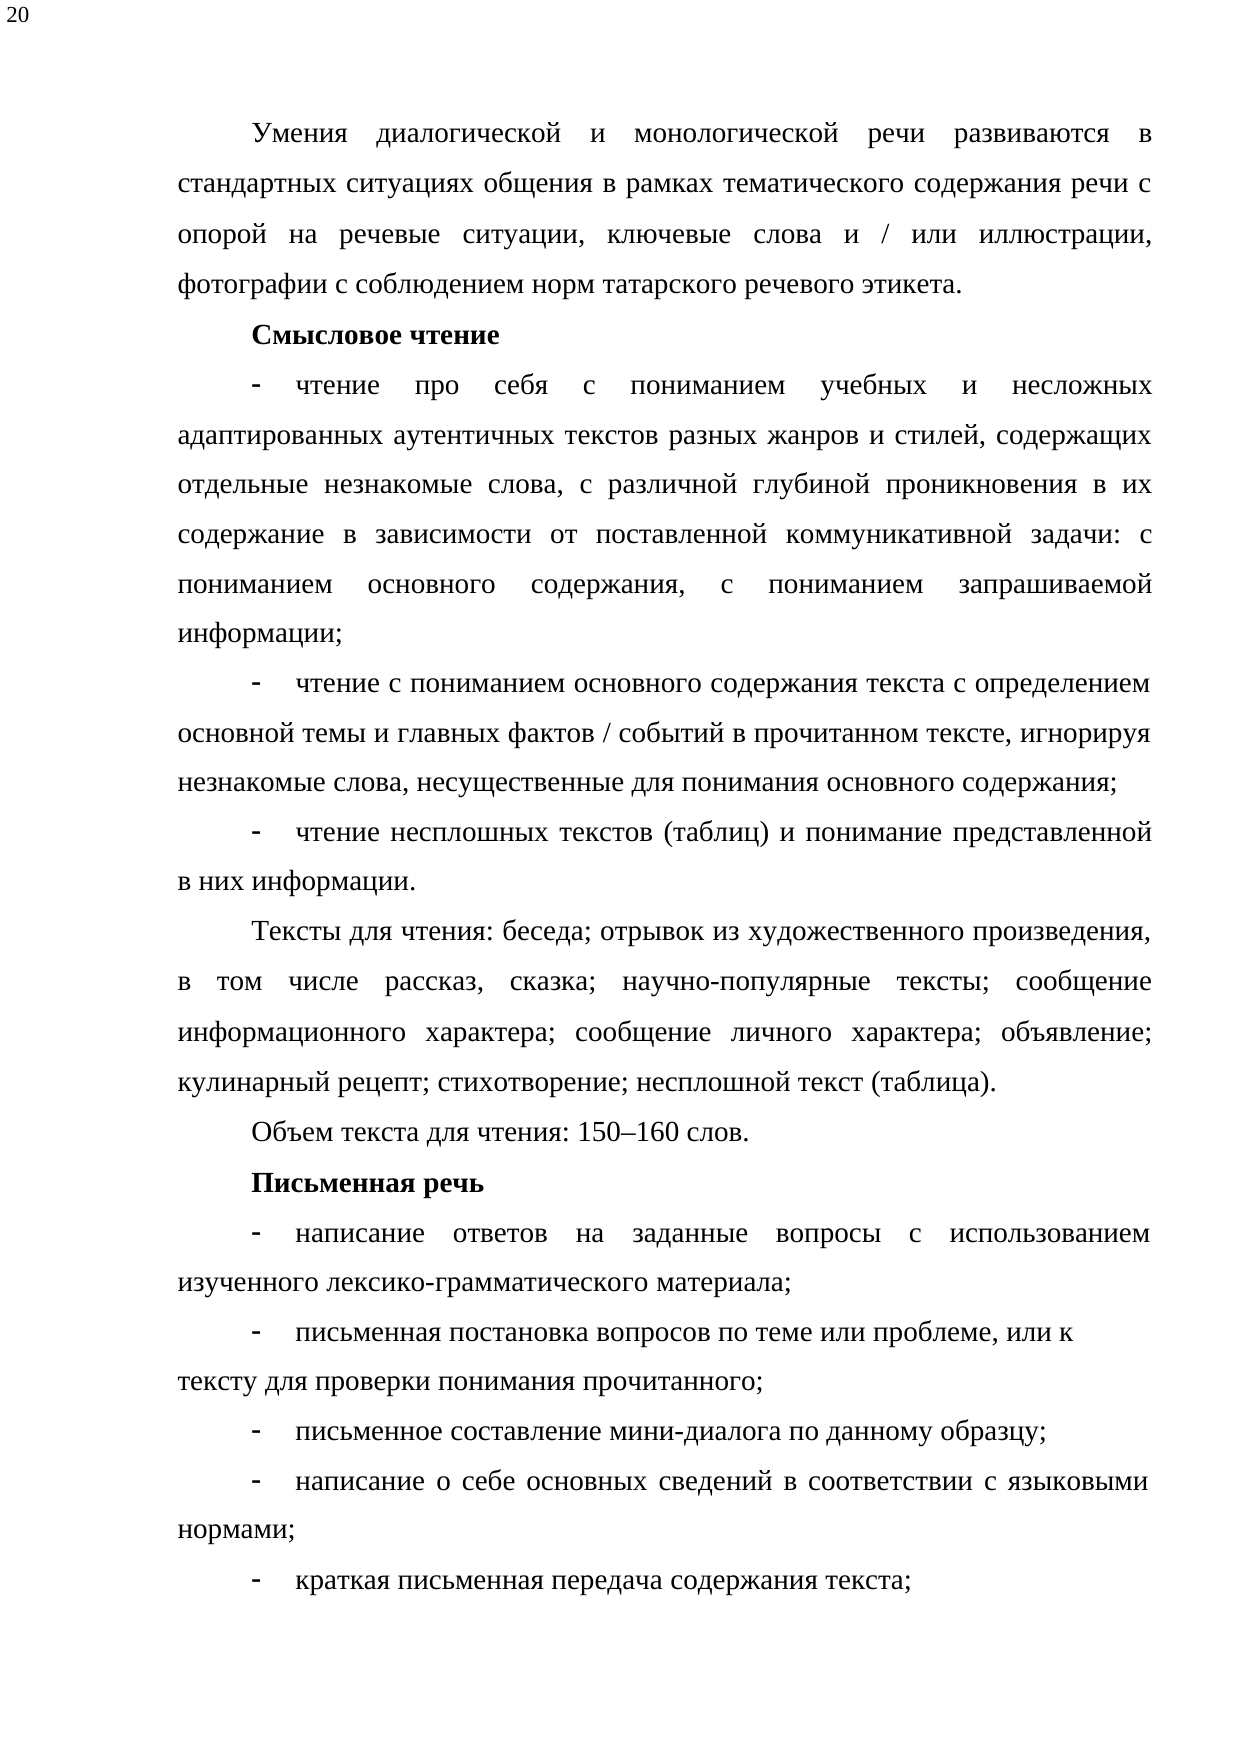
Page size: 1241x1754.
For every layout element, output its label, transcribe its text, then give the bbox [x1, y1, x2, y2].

text Объем текста для чтения: 150–160 слов. [251, 1114, 1163, 1148]
list письменное составление мини-диалога по данному образцу; [251, 1413, 1163, 1446]
list чтение про себя с пониманием учебных и несложных адаптированных аутентичных текстов разных жанров и стилей, содержащих отдельные незнакомые слова, с различной глубиной проникновения в их содержание в зависимости от поставленной коммуникативной задачи: с пониманием основного содержания, с пониманием запрашиваемой информации; [177, 367, 1152, 649]
list краткая письменная передача содержания текста; [251, 1562, 1163, 1596]
list написание о себе основных сведений в соответствии с языковыми нормами; [177, 1463, 1151, 1545]
text Умения диалогической и монологической речи развиваются в стандартных ситуациях общения в рамках тематического содержания речи с опорой на речевые ситуации, ключевые слова и / или иллюстрации, фотографии с соблюдением норм татарского речевого этикета. [177, 115, 1152, 300]
list чтение с пониманием основного содержания текста с определением основной темы и главных фактов / событий в прочитанном тексте, игнорируя незнакомые слова, несущественные для понимания основного содержания; [177, 666, 1152, 798]
list письменная постановка вопросов по теме или проблеме, или к тексту для проверки понимания прочитанного; [177, 1314, 1152, 1396]
subtitle Письменная речь [251, 1165, 1163, 1199]
list чтение несплошных текстов (таблиц) и понимание представленной в них информации. [177, 814, 1152, 897]
list написание ответов на заданные вопросы с использованием изученного лексико-грамматического материала; [177, 1215, 1152, 1297]
subtitle Смысловое чтение [251, 317, 1163, 351]
text Тексты для чтения: беседа; отрывок из художественного произведения, в том числе рассказ, сказка; научно-популярные тексты; сообщение информационного характера; сообщение личного характера; объявление; кулинарный рецепт; стихотворение; несплошной текст (таблица). [177, 913, 1152, 1097]
